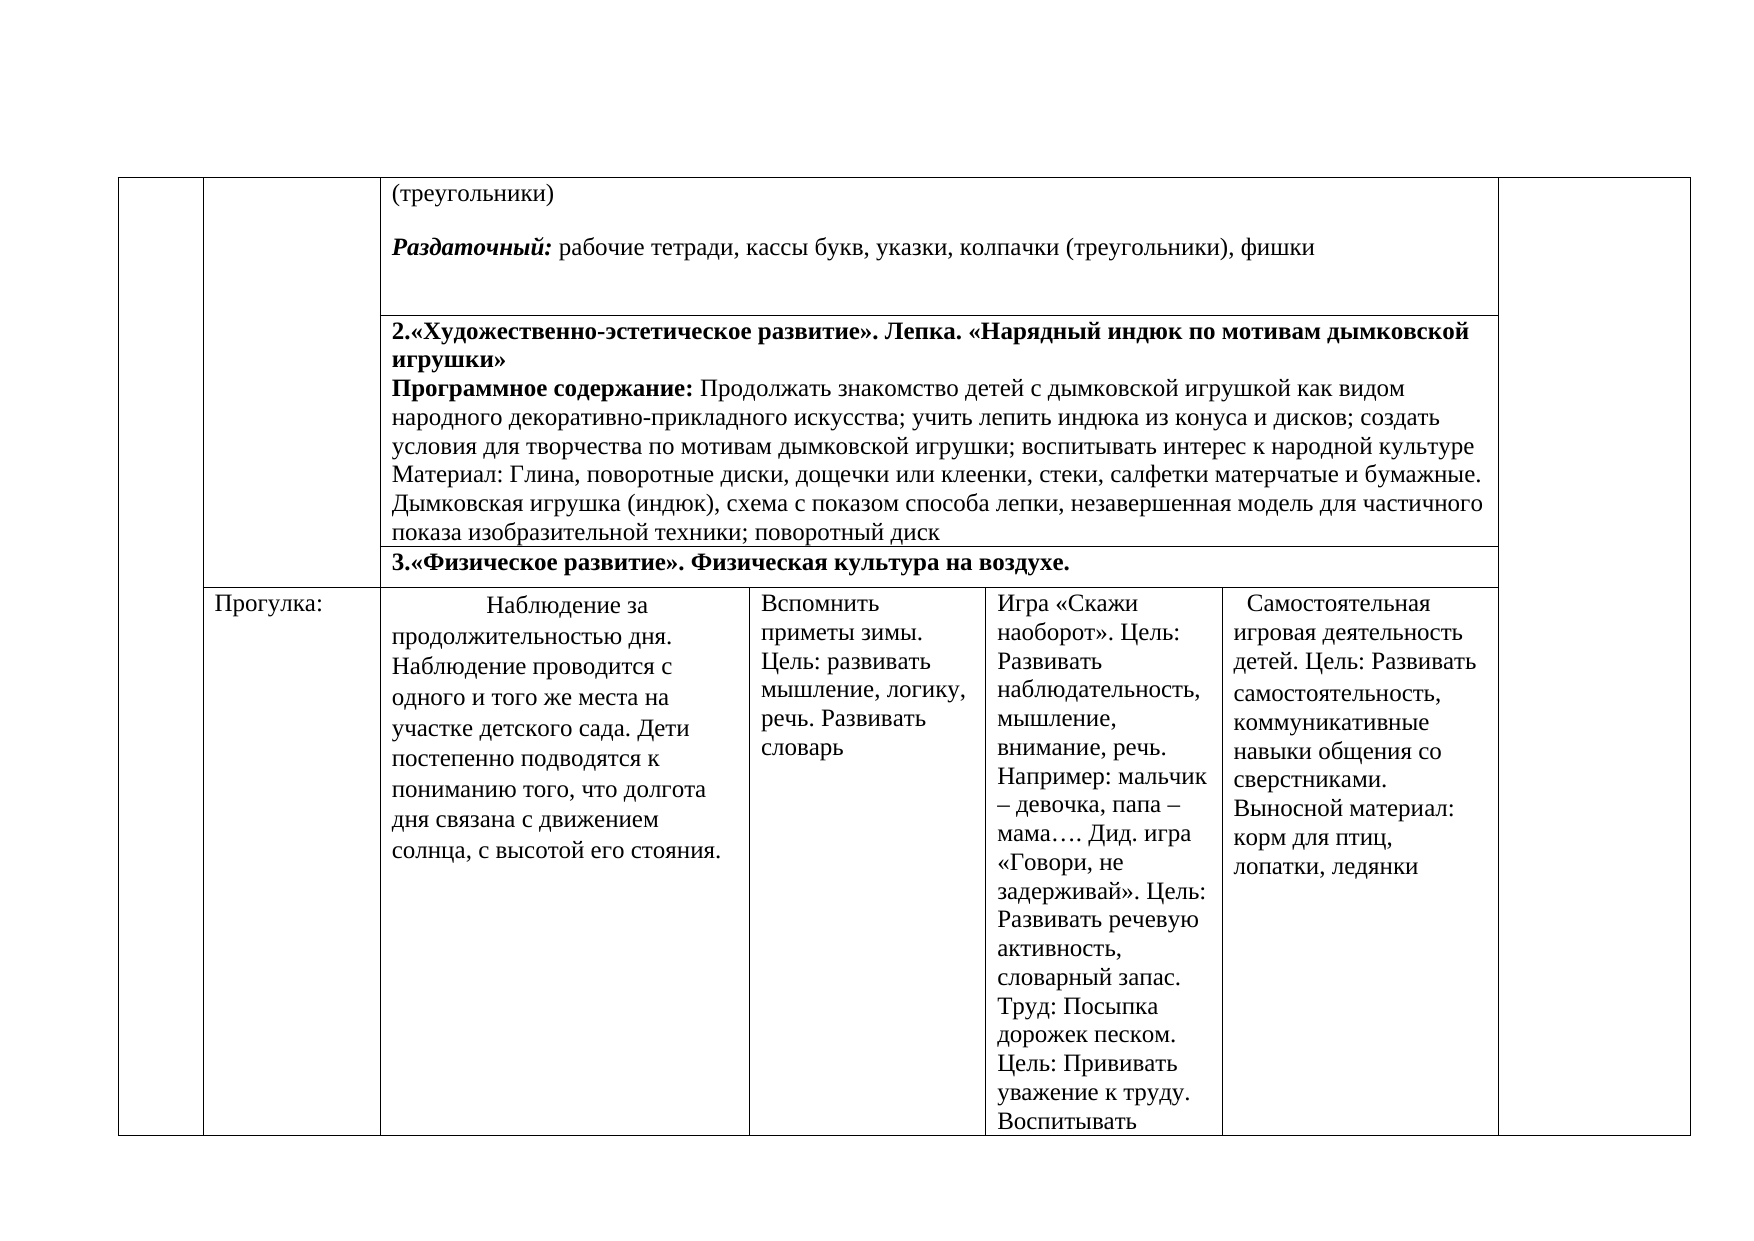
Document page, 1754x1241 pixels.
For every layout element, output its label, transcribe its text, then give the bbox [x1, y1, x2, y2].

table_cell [381, 588, 749, 1134]
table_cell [750, 588, 985, 1134]
table_cell 2.«Художественно-эстетическое развитие». Лепка. «Нарядный индюк по мотивам дымковской игрушки» Программное содержание: Продолжать знакомство детей с дымковской игрушкой как видом народного декоративно-прикладного искусства; учить лепить индюка из конуса и дисков; создать условия для творчества по мотивам дымковской игрушки; воспитывать интерес к народной культуре Материал: Глина, поворотные диски, дощечки или клеенки, стеки, салфетки матерчатые и бумажные. Дымковская игрушка (индюк), схема с показом способа лепки, незавершенная модель для частичного показа изобразительной техники; поворотный диск [381, 316, 1498, 546]
table_cell 3.«Физическое развитие». Физическая культура на воздухе. [381, 547, 1498, 587]
table_cell Прогулка: [204, 588, 380, 1134]
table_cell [204, 178, 380, 587]
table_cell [381, 178, 1498, 315]
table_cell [986, 588, 1222, 1134]
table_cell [1223, 588, 1498, 1134]
